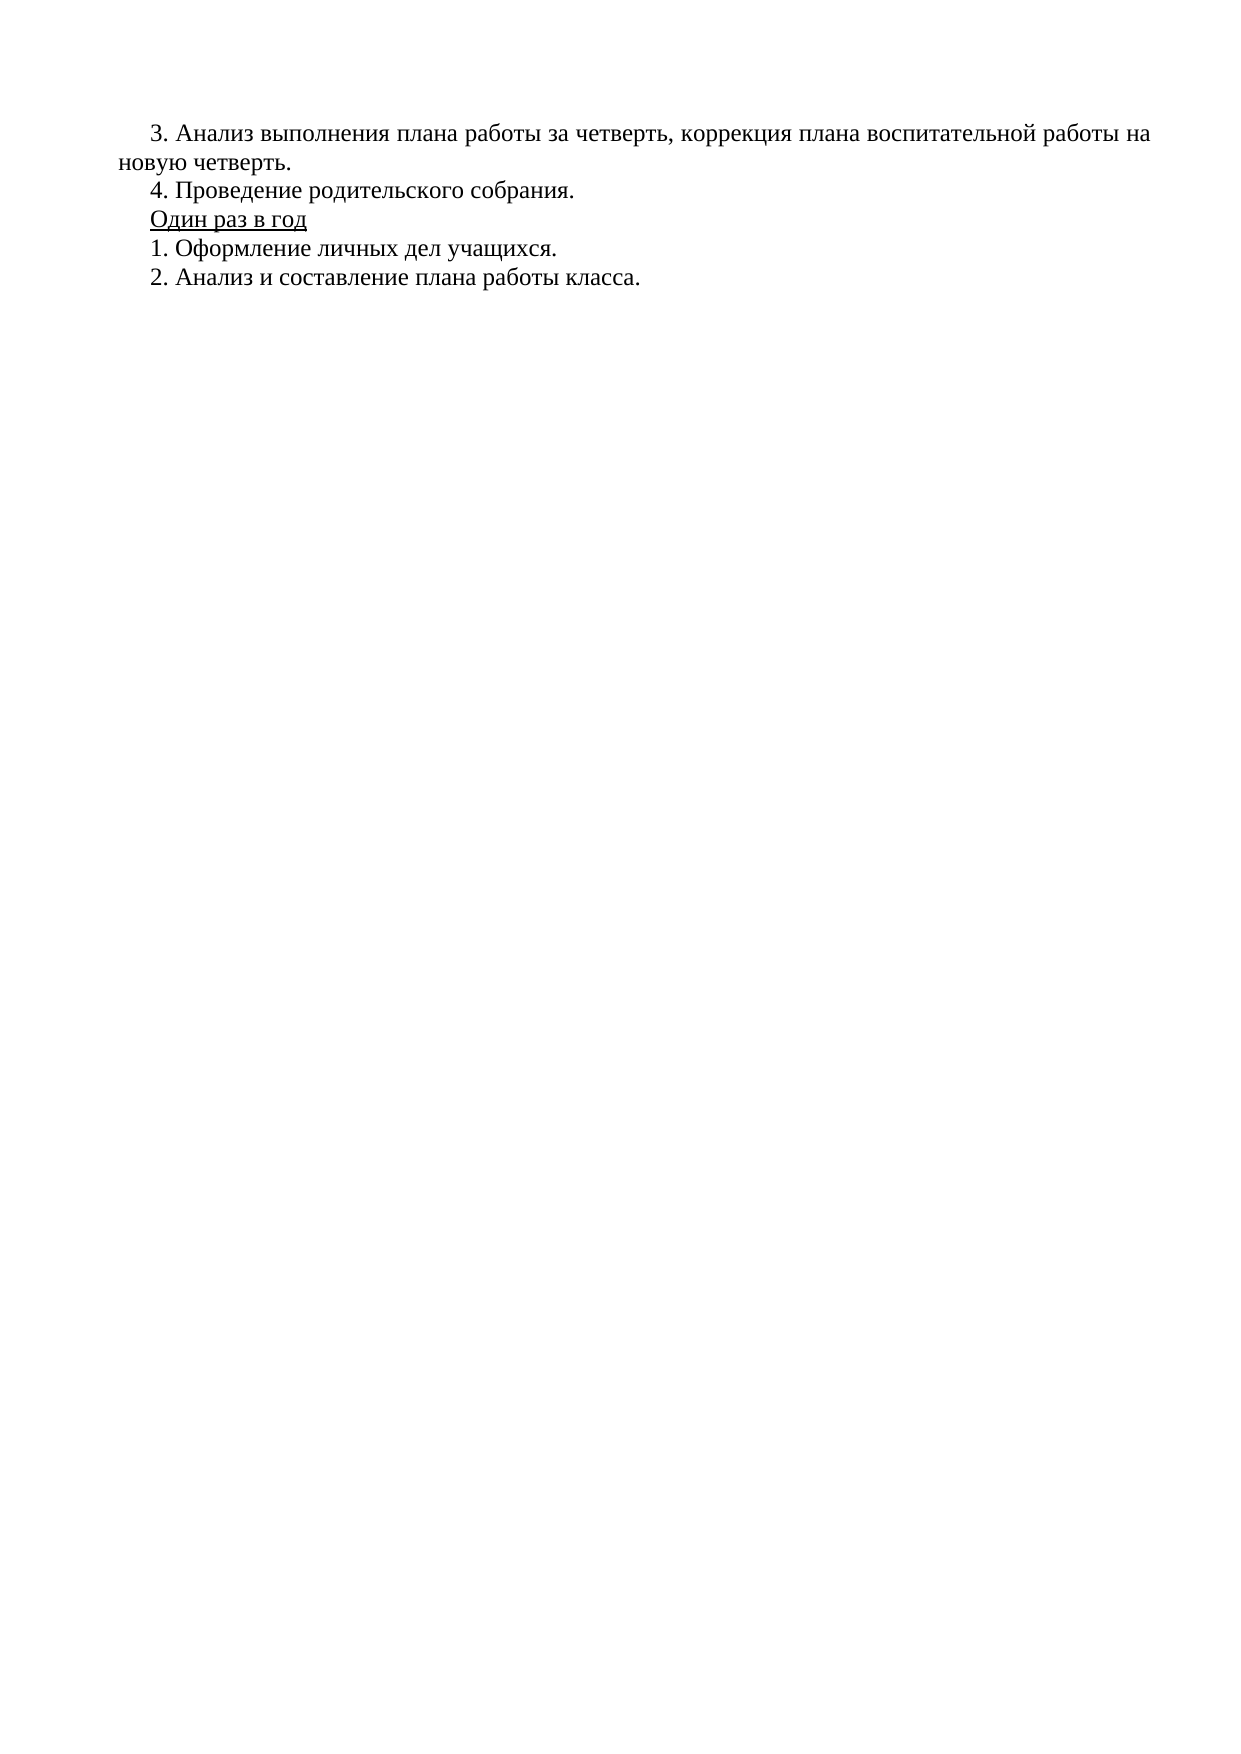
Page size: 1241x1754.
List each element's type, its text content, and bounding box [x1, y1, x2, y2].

text 4. Проведение родительского собрания. [118, 176, 1152, 204]
text 2. Анализ и составление плана работы класса. [118, 262, 1152, 291]
text Один раз в год [118, 204, 1152, 233]
text 3. Анализ выполнения плана работы за четверть, коррекция плана воспитательной работы на новую четверть. [118, 118, 1152, 176]
text 1. Оформление личных дел учащихся. [118, 233, 1152, 262]
